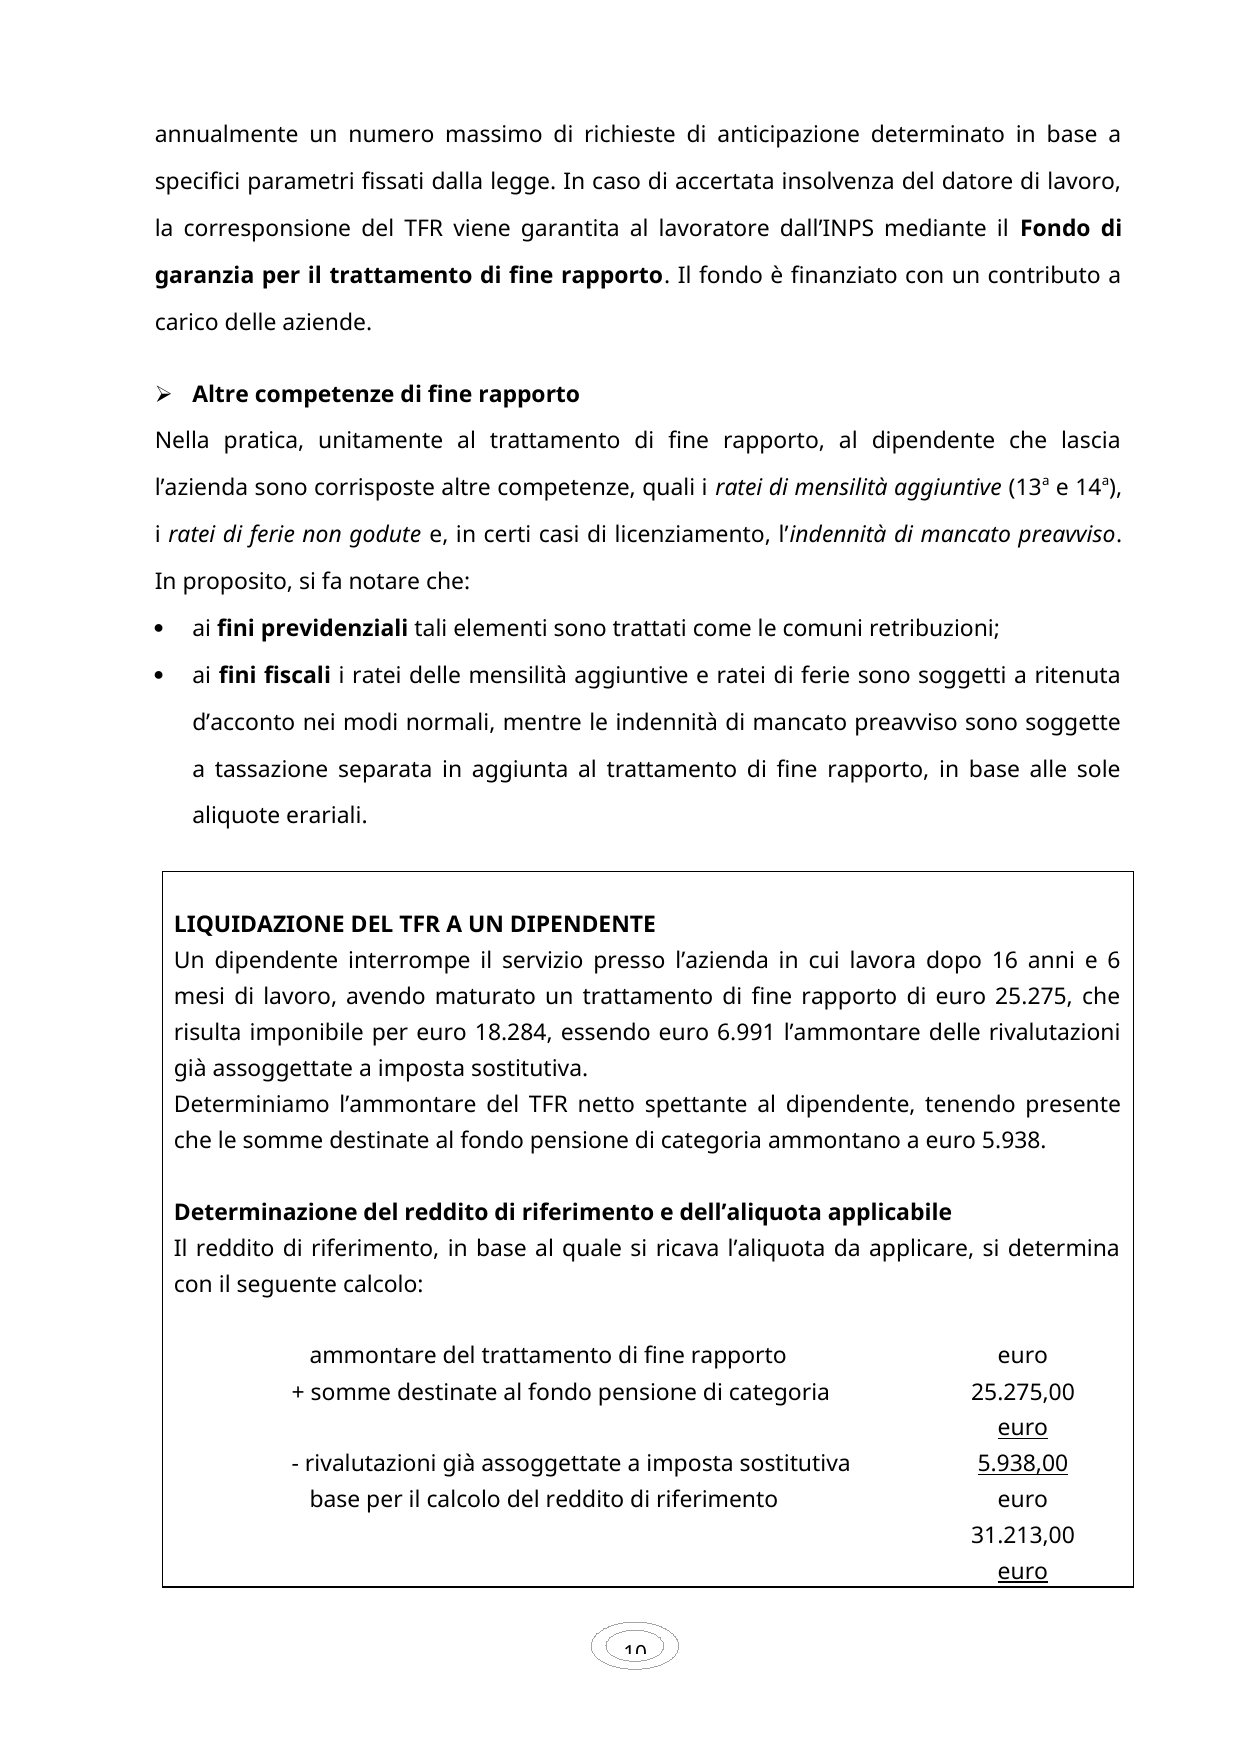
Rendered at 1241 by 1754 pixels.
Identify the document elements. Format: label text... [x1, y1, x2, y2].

text Nella pratica, unitamente al trattamento di fine rapporto, al dipendente che lascia l’azienda sono corrisposte altre competenze, quali i ratei di mensilità aggiuntive (13a e 14a), i ratei di ferie non godute e, in certi casi di licenziamento, l’indennità di mancato preavviso. In proposito, si fa notare che: [154, 424, 1122, 596]
list ai fini fiscali i ratei delle mensilità aggiuntive e ratei di ferie sono soggetti a ritenuta d’acconto nei modi normali, mentre le indennità di mancato preavviso sono soggette a tassazione separata in aggiunta al trattamento di fine rapporto, in base alle sole aliquote erariali. [154, 659, 1122, 831]
list ai fini previdenziali tali elementi sono trattati come le comuni retribuzioni; [154, 612, 1122, 643]
list Altre competenze di fine rapporto [154, 377, 1122, 409]
